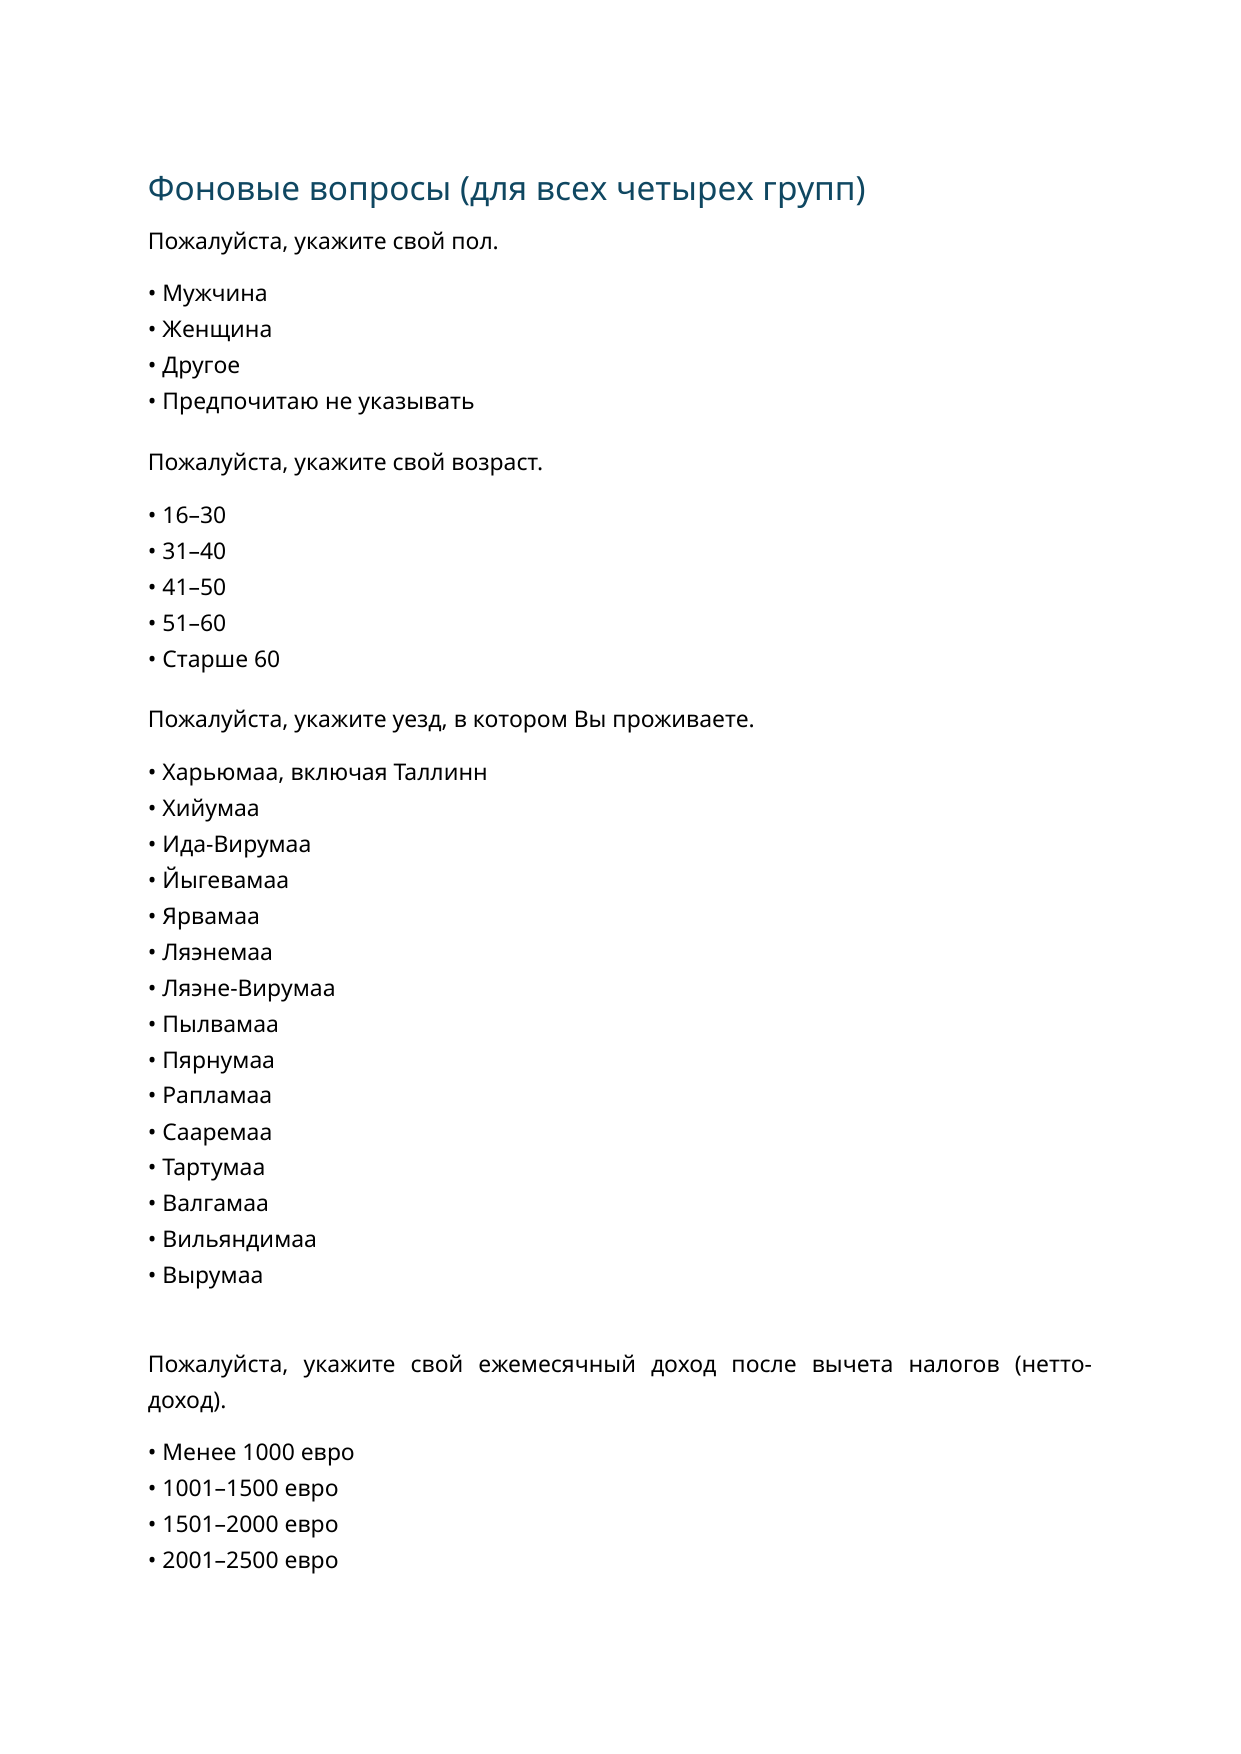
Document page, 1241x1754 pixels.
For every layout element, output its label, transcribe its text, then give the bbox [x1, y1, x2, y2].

text • Мужчина [148, 277, 1093, 309]
text • Старше 60 [148, 642, 1093, 674]
text • Рапламаа [148, 1079, 1093, 1111]
text • Другое [148, 349, 1093, 381]
text • Менее 1000 евро [148, 1436, 1093, 1467]
subtitle Фоновые вопросы (для всех четырех групп) [148, 164, 1093, 210]
text • Тартумаа [148, 1151, 1093, 1183]
text • 41–50 [148, 571, 1093, 602]
text • Ляэнемаа [148, 936, 1093, 967]
text • 16–30 [148, 499, 1093, 530]
text • Женщина [148, 313, 1093, 344]
text • Вырумаа [148, 1259, 1093, 1290]
text • 31–40 [148, 535, 1093, 566]
text • 2001–2500 евро [148, 1544, 1093, 1575]
text Пожалуйста, укажите уезд, в котором Вы проживаете. [148, 703, 1093, 735]
text Пожалуйста, укажите свой возраст. [148, 446, 1093, 477]
text • Харьюмаа, включая Таллинн [148, 756, 1093, 787]
text • Ярвамаа [148, 900, 1093, 931]
text • Пылвамаа [148, 1008, 1093, 1039]
text • Ляэне-Вирумаа [148, 972, 1093, 1003]
text • Йыгевамаа [148, 864, 1093, 895]
text • Хийумаа [148, 792, 1093, 823]
text • Вильяндимаа [148, 1223, 1093, 1254]
text • 1001–1500 евро [148, 1472, 1093, 1503]
text • 51–60 [148, 607, 1093, 638]
text • 1501–2000 евро [148, 1508, 1093, 1539]
text • Сааремаа [148, 1115, 1093, 1147]
text • Валгамаа [148, 1187, 1093, 1218]
text • Ида-Вирумаа [148, 828, 1093, 859]
text • Предпочитаю не указывать [148, 385, 1093, 416]
text • Пярнумаа [148, 1043, 1093, 1075]
text Пожалуйста, укажите свой ежемесячный доход после вычета налогов (нетто-доход). [148, 1348, 1093, 1415]
text Пожалуйста, укажите свой пол. [148, 225, 1093, 256]
